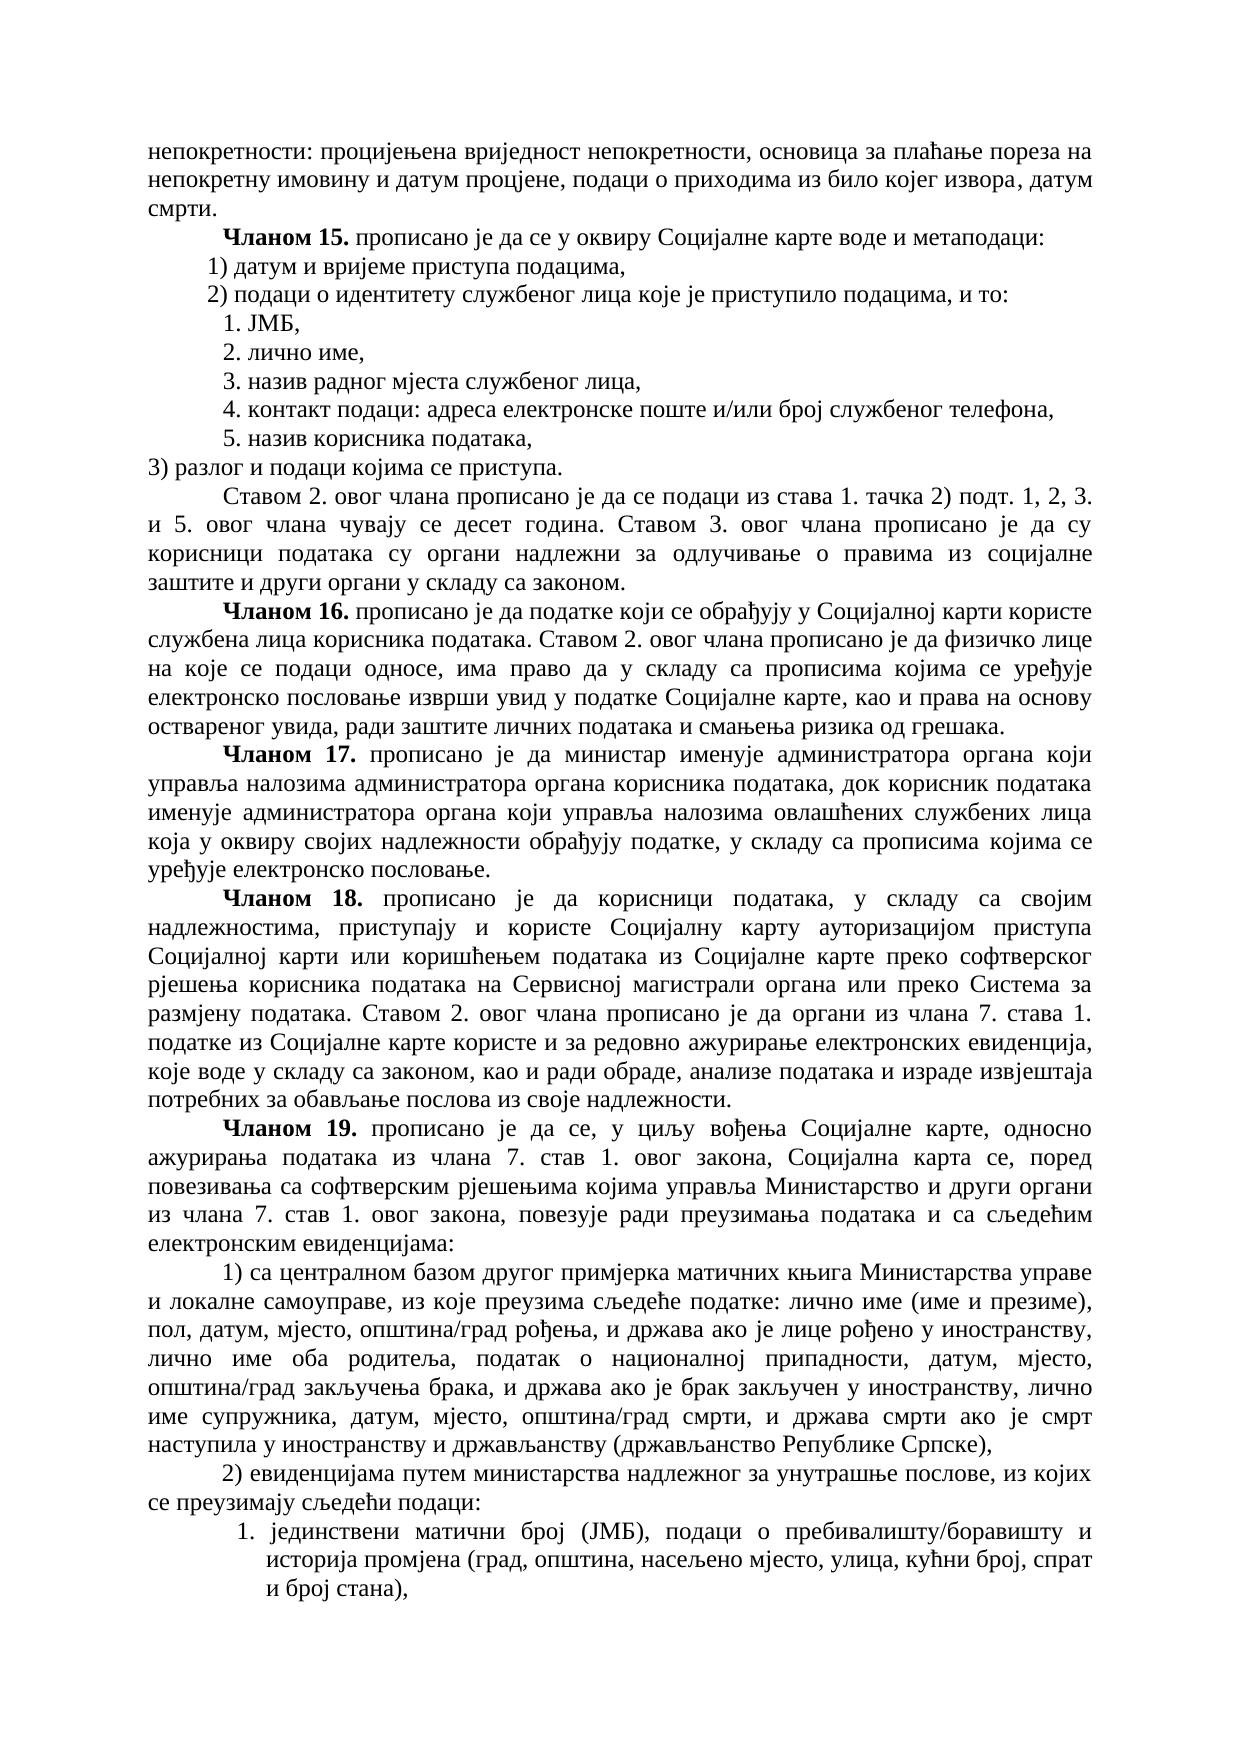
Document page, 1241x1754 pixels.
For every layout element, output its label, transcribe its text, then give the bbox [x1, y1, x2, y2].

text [148, 136, 1092, 222]
text 1. ЈМБ, [148, 308, 1092, 337]
text 2. лично име, [148, 337, 1092, 366]
text 1. јединствени матични број (ЈМБ), подаци о пребивалишту/боравишту и историја промјена (град, општина, насељено мјесто, улица, кућни број, спрат и број стана), [236, 1516, 1092, 1602]
text Ставом 2. овог члана прописано је да се подаци из става 1. тачка 2) подт. 1, 2, 3. и 5. овог члана чувају се десет година. Ставом 3. овог члана прописано је да су корисници података су органи надлежни за одлучивање о правима из социјалне заштите и други органи у складу са законом. [148, 481, 1092, 596]
text Чланом 15. прописано је да се у оквиру Социјалне карте воде и метаподаци: [148, 222, 1092, 251]
text 3) разлог и подаци којима се приступа. [148, 452, 1092, 481]
text Чланом 18. прописано је да корисници података, у складу са својим надлежностима, приступају и користе Социјалну карту ауторизацијом приступа Социјалној карти или коришћењем података из Социјалне карте преко софтверског рјешења корисника података на Сервисној магистрали органа или преко Система за размјену података. Ставом 2. овог члана прописано је да органи из члана 7. става 1. податке из Социјалне карте користе и за редовно ажурирање електронских евиденција, које воде у складу са законом, као и ради обраде, анализе података и израде извјештаја потребних за обављање послова из своје надлежности. [148, 883, 1092, 1113]
text Чланом 16. прописано је да податке који се обрађују у Социјалној карти користе службена лица корисника података. Ставом 2. овог члана прописано је да физичко лице на које се подаци односе, има право да у складу са прописима којима се уређује електронскo пословање изврши увид у податке Социјалне карте, као и права на основу оствареног увида, ради заштите личних података и смањења ризика од грешака. [148, 596, 1092, 739]
text 3. назив радног мјеста службеног лица, [148, 366, 1092, 394]
text 4. контакт подаци: адреса електронске поште и/или број службеног телефона, [148, 394, 1092, 423]
text 1) са централном базом другог примјерка матичних књига Министарства управе и локалне самоуправе, из које преузима сљедеће податке: лично име (име и презиме), пол, датум, мјесто, општина/град рођења, и држава ако је лице рођено у иностранству, лично име оба родитеља, податак о националној припадности, датум, мјесто, општина/град закључења брака, и држава ако је брак закључен у иностранству, лично име супружника, датум, мјесто, општина/град смрти, и држава смрти ако је смрт наступила у иностранству и држављанству (држављанство Републике Српске), [148, 1257, 1092, 1458]
text 2) евиденцијама путем министарства надлежног за унутрашње послове, из којих се преузимају сљедећи подаци: [148, 1458, 1092, 1516]
text 1) датум и вријеме приступа подацима, [148, 251, 1092, 279]
text 2) подаци о идентитету службеног лица које је приступило подацима, и то: [148, 279, 1092, 308]
text Чланом 17. прописано је да министар именује администратора органа који управља налозима администратора органа корисника података, док корисник података именује администратора органа који управља налозима овлашћених службених лица која у оквиру својих надлежности обрађују податке, у складу са прописима којима се уређује електронско пословање. [148, 739, 1092, 883]
text Чланом 19. прописано је да се, у циљу вођења Социјалне карте, односно ажурирања података из члана 7. став 1. овог закона, Социјална карта се, поред повезивања са софтверским рјешењима којима управља Министарство и други органи из члана 7. став 1. овог закона, повезује ради преузимања података и са сљедећим електронским евиденцијама: [148, 1113, 1092, 1257]
text 5. назив корисникa података, [148, 423, 1092, 452]
